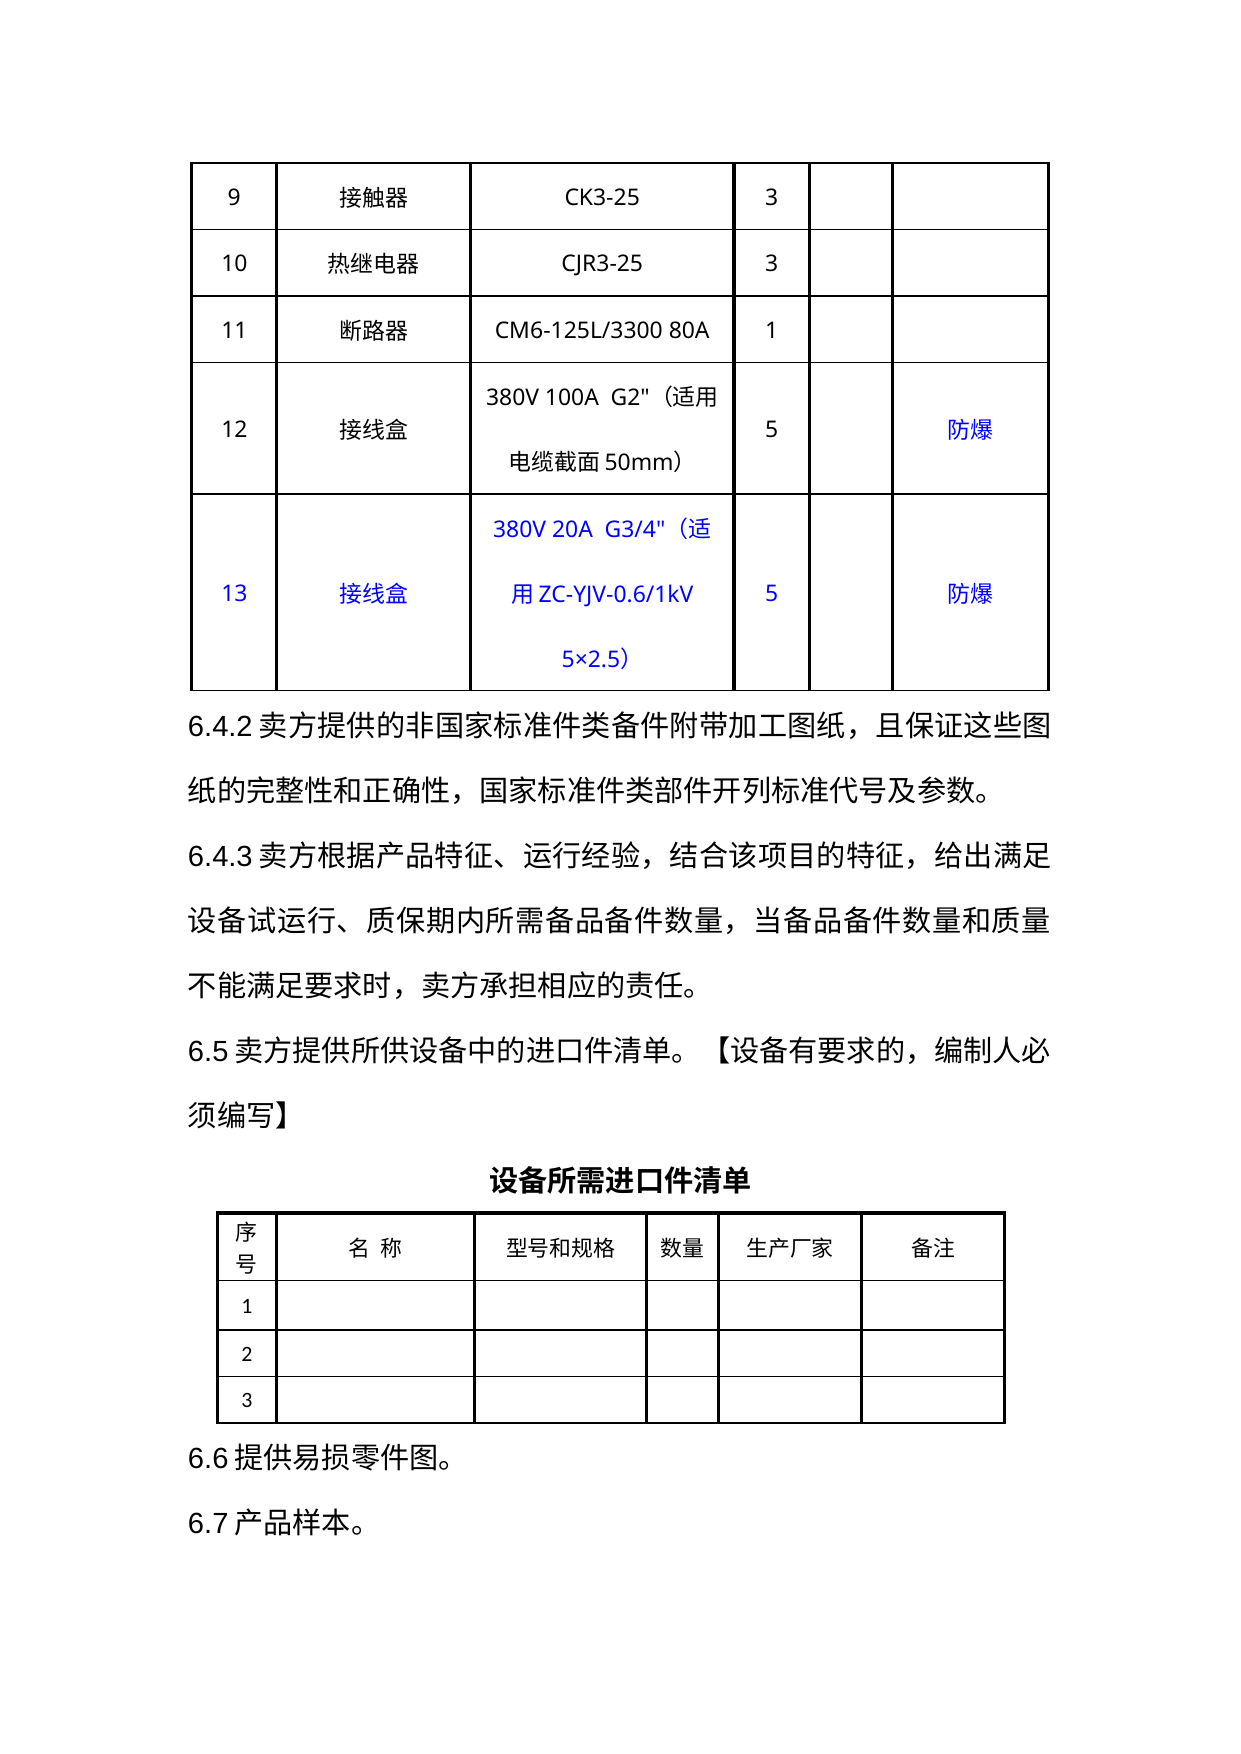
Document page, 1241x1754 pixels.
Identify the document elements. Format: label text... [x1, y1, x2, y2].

table_cell 5 [736, 363, 808, 493]
table_cell [720, 1377, 860, 1422]
table_cell 3 [736, 164, 808, 228]
text 6.6提供易损零件图。 [188, 1424, 1053, 1489]
table_cell CM6-125L/3300 80A [472, 297, 732, 362]
table_cell [894, 164, 1047, 228]
text 6.4.3卖方根据产品特征、运行经验，结合该项目的特征，给出满足设备试运行、质保期内所需备品备件数量，当备品备件数量和质量不能满足要求时，卖方承担相应的责任。 [188, 821, 1053, 1016]
table_cell [811, 297, 891, 362]
table_header 序号 [219, 1215, 275, 1279]
table_cell 5 [736, 495, 808, 690]
table_cell 380V 100A G2"（适用电缆截面50mm） [472, 363, 732, 493]
table_cell [894, 230, 1047, 295]
table_header 备注 [863, 1215, 1003, 1279]
table_cell 380V 20A G3/4"（适用ZC-YJV-0.6/1kV 5×2.5） [472, 495, 732, 690]
table_cell [720, 1331, 860, 1376]
table_cell 接线盒 [278, 495, 469, 690]
table_header 型号和规格 [476, 1215, 645, 1279]
table_cell [278, 1281, 473, 1329]
text 6.7产品样本。 [188, 1489, 1053, 1554]
table_cell 12 [193, 363, 275, 493]
table_cell 3 [736, 230, 808, 295]
table_cell 2 [219, 1331, 275, 1376]
text 6.4.2卖方提供的非国家标准件类备件附带加工图纸，且保证这些图纸的完整性和正确性，国家标准件类部件开列标准代号及参数。 [188, 691, 1053, 821]
table_cell 10 [193, 230, 275, 295]
table_cell [476, 1331, 645, 1376]
table_cell [811, 363, 891, 493]
table_header 数量 [648, 1215, 717, 1279]
table_cell [278, 1331, 473, 1376]
table_cell [863, 1281, 1003, 1329]
table_cell [811, 230, 891, 295]
table_cell 接线盒 [278, 363, 469, 493]
text 设备所需进口件清单 [187, 1146, 1053, 1211]
table_cell 防爆 [894, 363, 1047, 493]
table_cell [278, 1377, 473, 1422]
table_cell CJR3-25 [472, 230, 732, 295]
table_cell [648, 1281, 717, 1329]
table_cell 13 [193, 495, 275, 690]
table_cell [863, 1331, 1003, 1376]
table_cell [863, 1377, 1003, 1422]
table_cell [648, 1377, 717, 1422]
table_header 名 称 [278, 1215, 473, 1279]
table_cell 防爆 [894, 495, 1047, 690]
table_cell [811, 164, 891, 228]
table_cell 1 [736, 297, 808, 362]
text 6.5卖方提供所供设备中的进口件清单。【设备有要求的，编制人必须编写】 [188, 1016, 1053, 1146]
table_cell [720, 1281, 860, 1329]
table_cell [648, 1331, 717, 1376]
table_header 生产厂家 [720, 1215, 860, 1279]
table_cell 热继电器 [278, 230, 469, 295]
table_cell [894, 297, 1047, 362]
table_cell 11 [193, 297, 275, 362]
table_cell 接触器 [278, 164, 469, 228]
table_cell [811, 495, 891, 690]
table_cell CK3-25 [472, 164, 732, 228]
table_cell [476, 1377, 645, 1422]
table_cell [476, 1281, 645, 1329]
table_cell 断路器 [278, 297, 469, 362]
table_cell 3 [219, 1377, 275, 1422]
table_cell 1 [219, 1281, 275, 1329]
table_cell 9 [193, 164, 275, 228]
